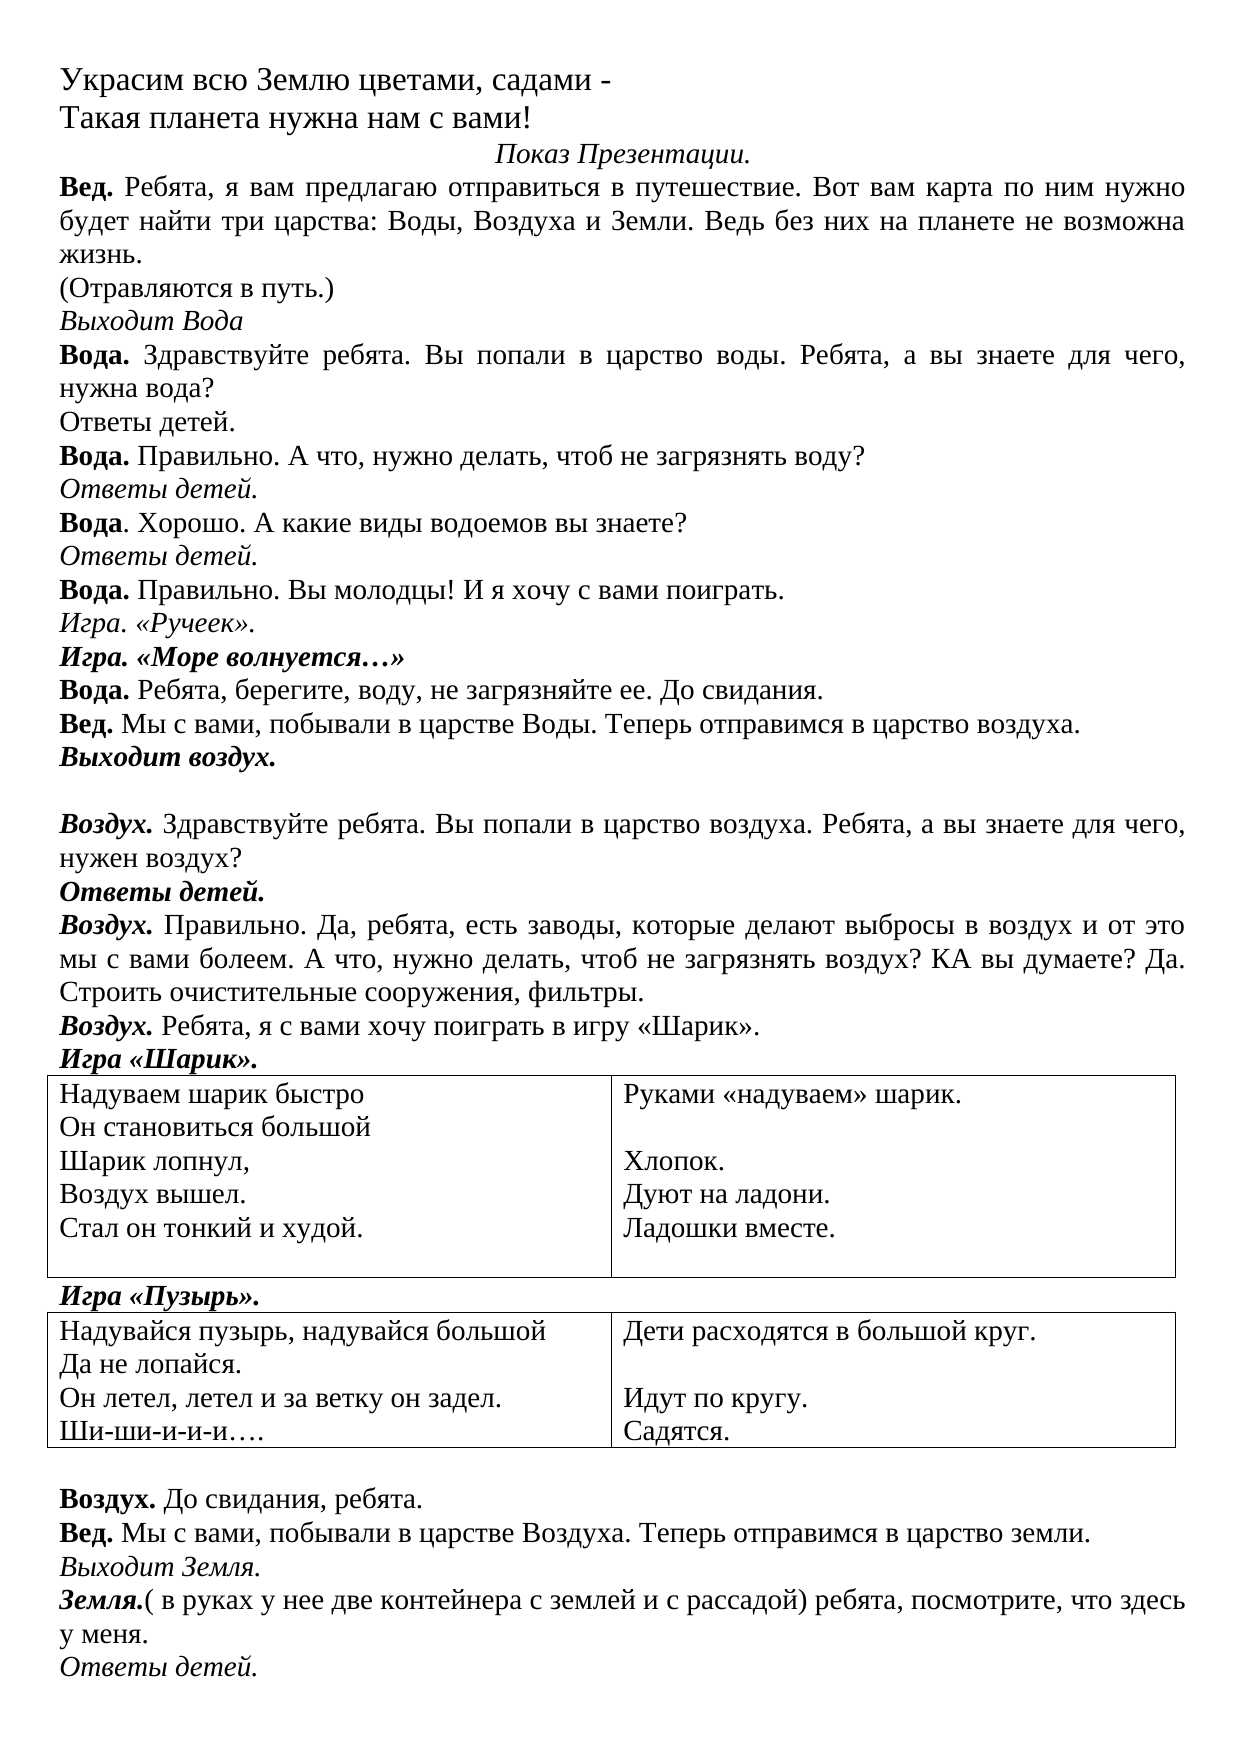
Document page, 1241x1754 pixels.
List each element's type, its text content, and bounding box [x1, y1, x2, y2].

text Такая планета нужна нам с вами! [59, 97, 1187, 136]
text Выходит Вода [59, 303, 1187, 337]
text Ответы детей. [59, 471, 1187, 505]
text Украсим всю Землю цветами, садами - [59, 59, 1187, 97]
text Вода. Здравствуйте ребята. Вы попали в царство воды. Ребята, а вы знаете для чего, нужна вода? [59, 337, 1187, 404]
text (Отравляются в путь.) [59, 270, 1187, 303]
text Воздух. До свидания, ребята. [59, 1482, 1187, 1515]
text Воздух. Ребята, я с вами хочу поиграть в игру «Шарик». [59, 1008, 1187, 1041]
text Ответы детей. [59, 874, 1187, 907]
text Воздух. Здравствуйте ребята. Вы попали в царство воздуха. Ребята, а вы знаете для чего, нужен воздух? [59, 807, 1187, 874]
text Игра «Шарик». [59, 1041, 1187, 1075]
text Показ Презентации. [59, 136, 1187, 169]
text Игра «Пузырь». [59, 1278, 1187, 1312]
table_header Надувайся пузырь, надувайся большой Да не лопайся. Он летел, летел и за ветку он задел. Ши-ши-и-и-и…. [48, 1313, 611, 1447]
text Выходит Земля. [59, 1549, 1187, 1582]
text Вода. Правильно. Вы молодцы! И я хочу с вами поиграть. [59, 572, 1187, 605]
text Ответы детей. [59, 538, 1187, 572]
text Игра. «Ручеек». [59, 605, 1187, 639]
text Вед. Ребята, я вам предлагаю отправиться в путешествие. Вот вам карта по ним нужно будет найти три царства: Воды, Воздуха и Земли. Ведь без них на планете не возможна жизнь. [59, 169, 1187, 270]
text Вода. Правильно. А что, нужно делать, чтоб не загрязнять воду? [59, 438, 1187, 471]
text Воздух. Правильно. Да, ребята, есть заводы, которые делают выбросы в воздух и от это мы с вами болеем. А что, нужно делать, чтоб не загрязнять воздух? КА вы думаете? Да. Строить очистительные сооружения, фильтры. [59, 907, 1187, 1008]
text Вед. Мы с вами, побывали в царстве Воздуха. Теперь отправимся в царство земли. [59, 1515, 1187, 1549]
text Ответы детей. [59, 404, 1187, 438]
text Ответы детей. [59, 1649, 1187, 1683]
text Вед. Мы с вами, побывали в царстве Воды. Теперь отправимся в царство воздуха. [59, 706, 1187, 739]
text Вода. Хорошо. А какие виды водоемов вы знаете? [59, 505, 1187, 538]
table_header Руками «надуваем» шарик. Хлопок. Дуют на ладони. Ладошки вместе. [612, 1076, 1175, 1277]
text Игра. «Море волнуется…» [59, 639, 1187, 672]
text Вода. Ребята, берегите, воду, не загрязняйте ее. До свидания. [59, 672, 1187, 706]
table_header Дети расходятся в большой круг. Идут по кругу. Садятся. [612, 1313, 1175, 1447]
text Земля.( в руках у нее две контейнера с землей и с рассадой) ребята, посмотрите, что здесь у меня. [59, 1582, 1187, 1649]
table_header Надуваем шарик быстро Он становиться большой Шарик лопнул, Воздух вышел. Стал он тонкий и худой. [48, 1076, 611, 1277]
text Выходит воздух. [59, 739, 1187, 773]
